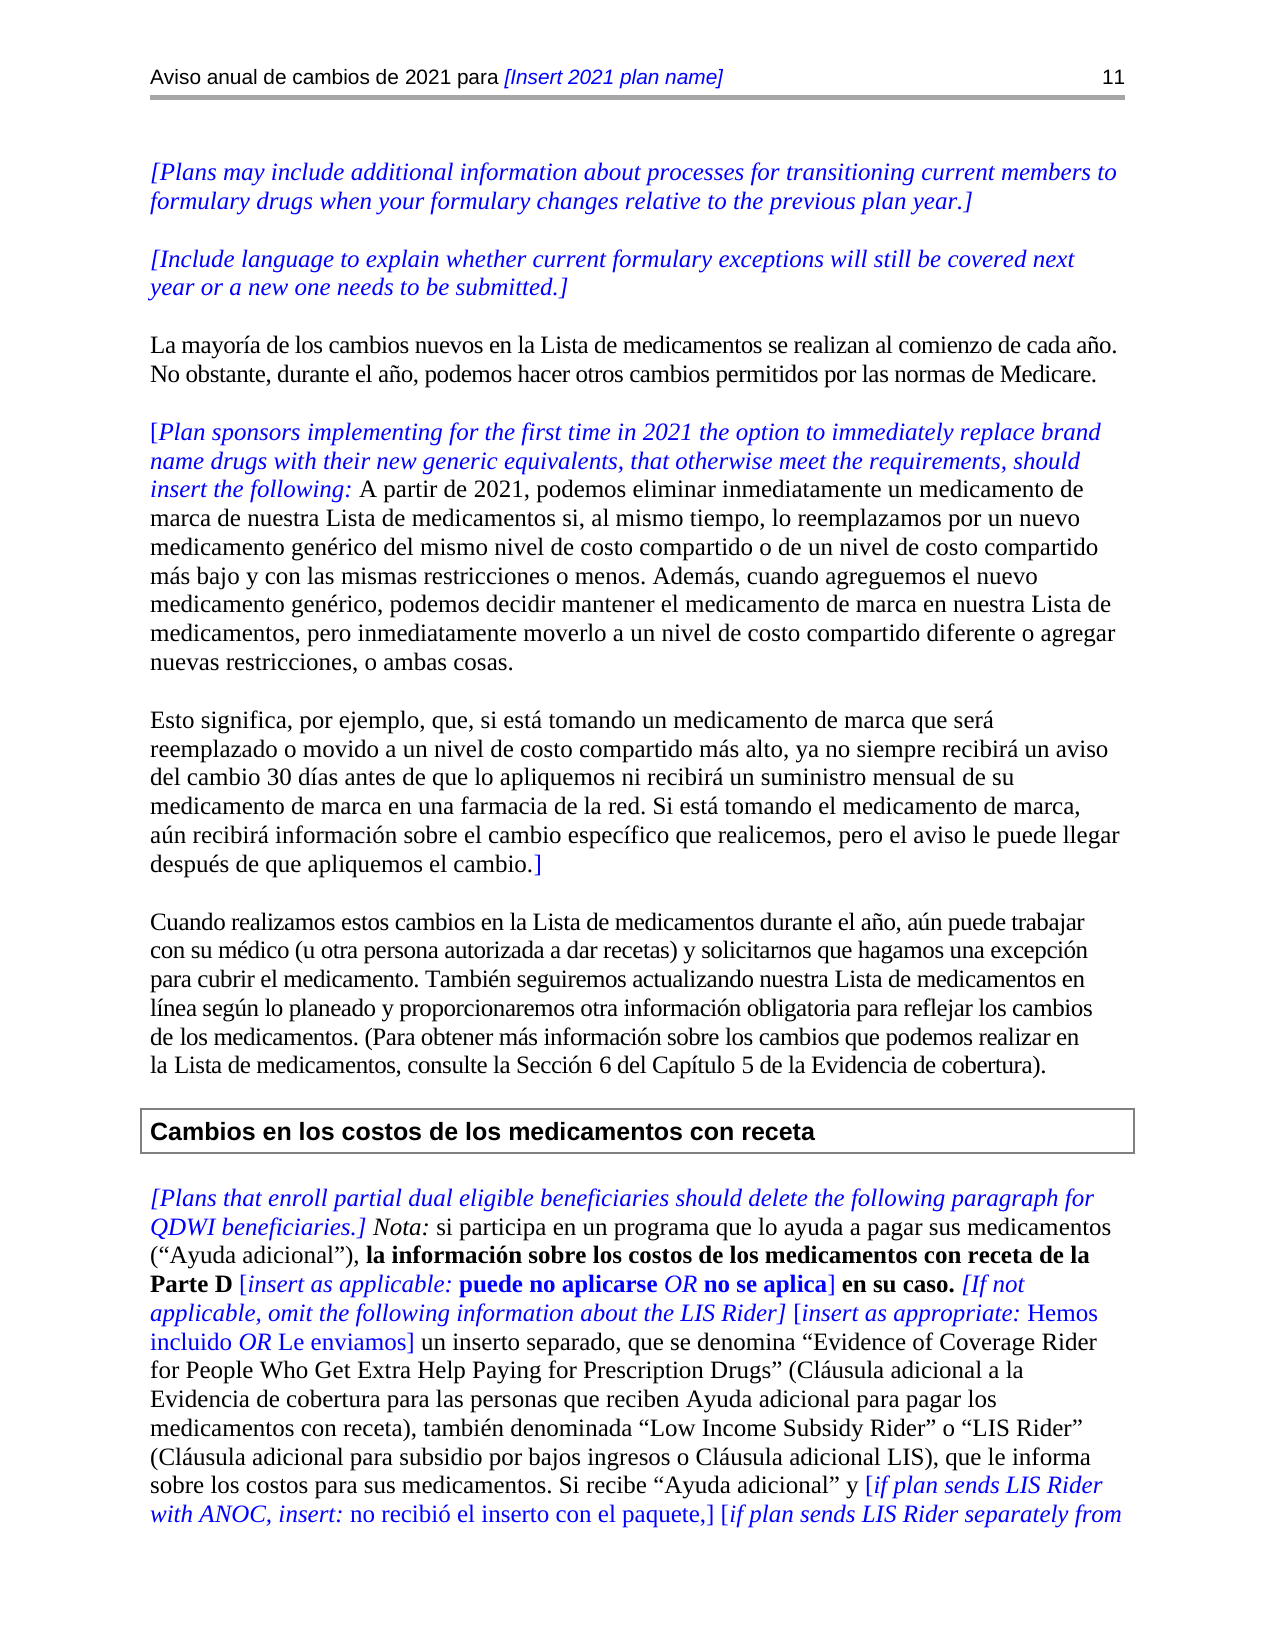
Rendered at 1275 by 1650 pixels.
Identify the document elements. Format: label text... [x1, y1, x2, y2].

text [Include language to explain whether current formulary exceptions will still be covered next year or a new one needs to be submitted.] [150, 244, 1125, 301]
text Esto significa, por ejemplo, que, si está tomando un medicamento de marca que será reemplazado o movido a un nivel de costo compartido más alto, ya no siempre recibirá un aviso del cambio 30 días antes de que lo apliquemos ni recibirá un suministro mensual de su medicamento de marca en una farmacia de la red. Si está tomando el medicamento de marca, aún recibirá información sobre el cambio específico que realicemos, pero el aviso le puede llegar después de que apliquemos el cambio.] [150, 705, 1125, 877]
text [Plans may include additional information about processes for transitioning current members to formulary drugs when your formulary changes relative to the previous plan year.] [150, 157, 1125, 214]
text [150, 1183, 1125, 1528]
subtitle Cambios en los costos de los medicamentos con receta [142, 1110, 1133, 1152]
text Cuando realizamos estos cambios en la Lista de medicamentos durante el año, aún puede trabajar con su médico (u otra persona autorizada a dar recetas) y solicitarnos que hagamos una excepción para cubrir el medicamento. También seguiremos actualizando nuestra Lista de medicamentos en línea según lo planeado y proporcionaremos otra información obligatoria para reflejar los cambios de los medicamentos. (Para obtener más información sobre los cambios que podemos realizar en la Lista de medicamentos, consulte la Sección 6 del Capítulo 5 de la Evidencia de cobertura). [150, 907, 1125, 1079]
text La mayoría de los cambios nuevos en la Lista de medicamentos se realizan al comienzo de cada año. No obstante, durante el año, podemos hacer otros cambios permitidos por las normas de Medicare. [150, 330, 1125, 388]
text [Plan sponsors implementing for the first time in 2021 the option to immediately replace brand name drugs with their new generic equivalents, that otherwise meet the requirements, should insert the following: A partir de 2021, podemos eliminar inmediatamente un medicamento de marca de nuestra Lista de medicamentos si, al mismo tiempo, lo reemplazamos por un nuevo medicamento genérico del mismo nivel de costo compartido o de un nivel de costo compartido más bajo y con las mismas restricciones o menos. Además, cuando agreguemos el nuevo medicamento genérico, podemos decidir mantener el medicamento de marca en nuestra Lista de medicamentos, pero inmediatamente moverlo a un nivel de costo compartido diferente o agregar nuevas restricciones, o ambas cosas. [150, 417, 1125, 676]
